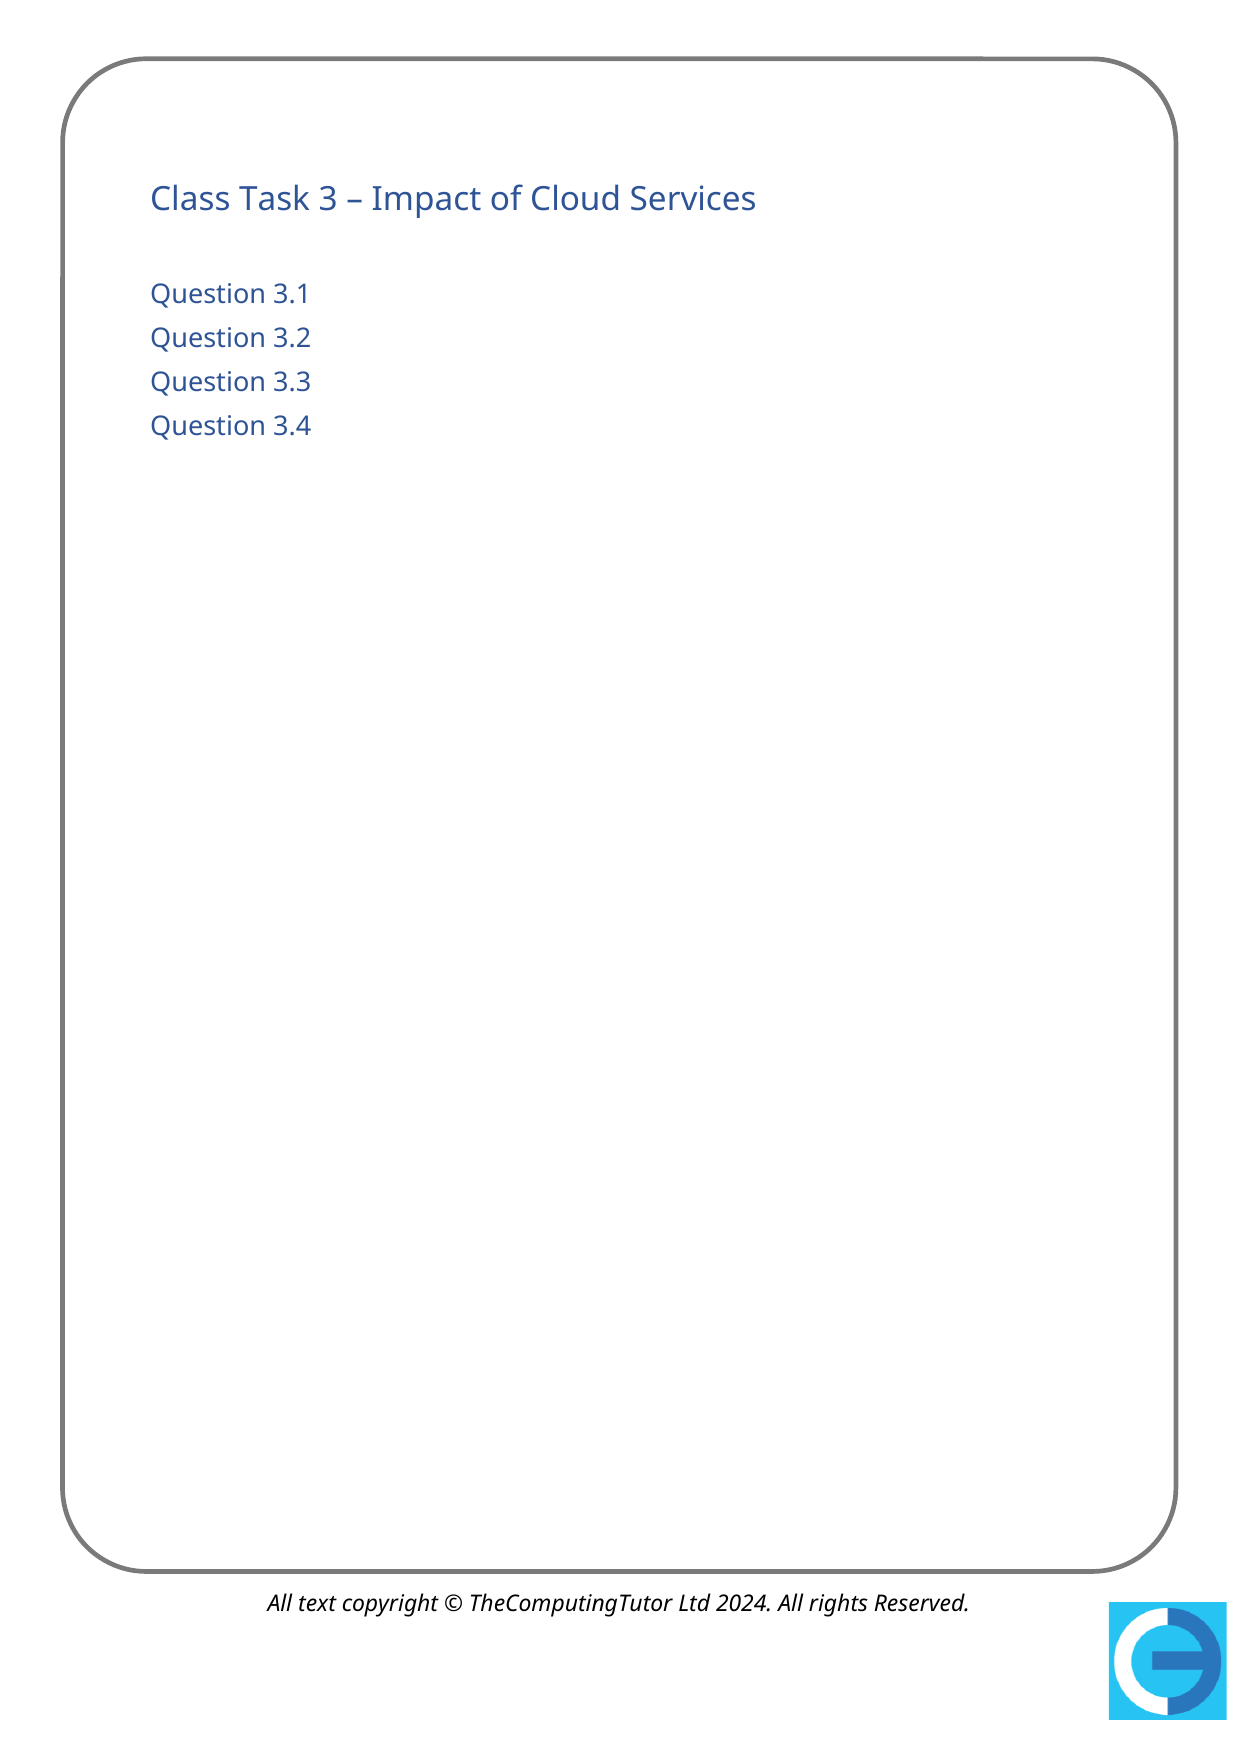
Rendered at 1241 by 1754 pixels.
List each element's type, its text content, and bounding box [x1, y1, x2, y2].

subtitle Class Task 3 – Impact of Cloud Services [150, 175, 1090, 220]
subtitle Question 3.2 [150, 318, 1090, 355]
picture [1108, 1602, 1227, 1720]
subtitle Question 3.1 [150, 274, 1090, 311]
subtitle Question 3.3 [150, 362, 1090, 399]
subtitle Question 3.4 [150, 406, 1090, 443]
